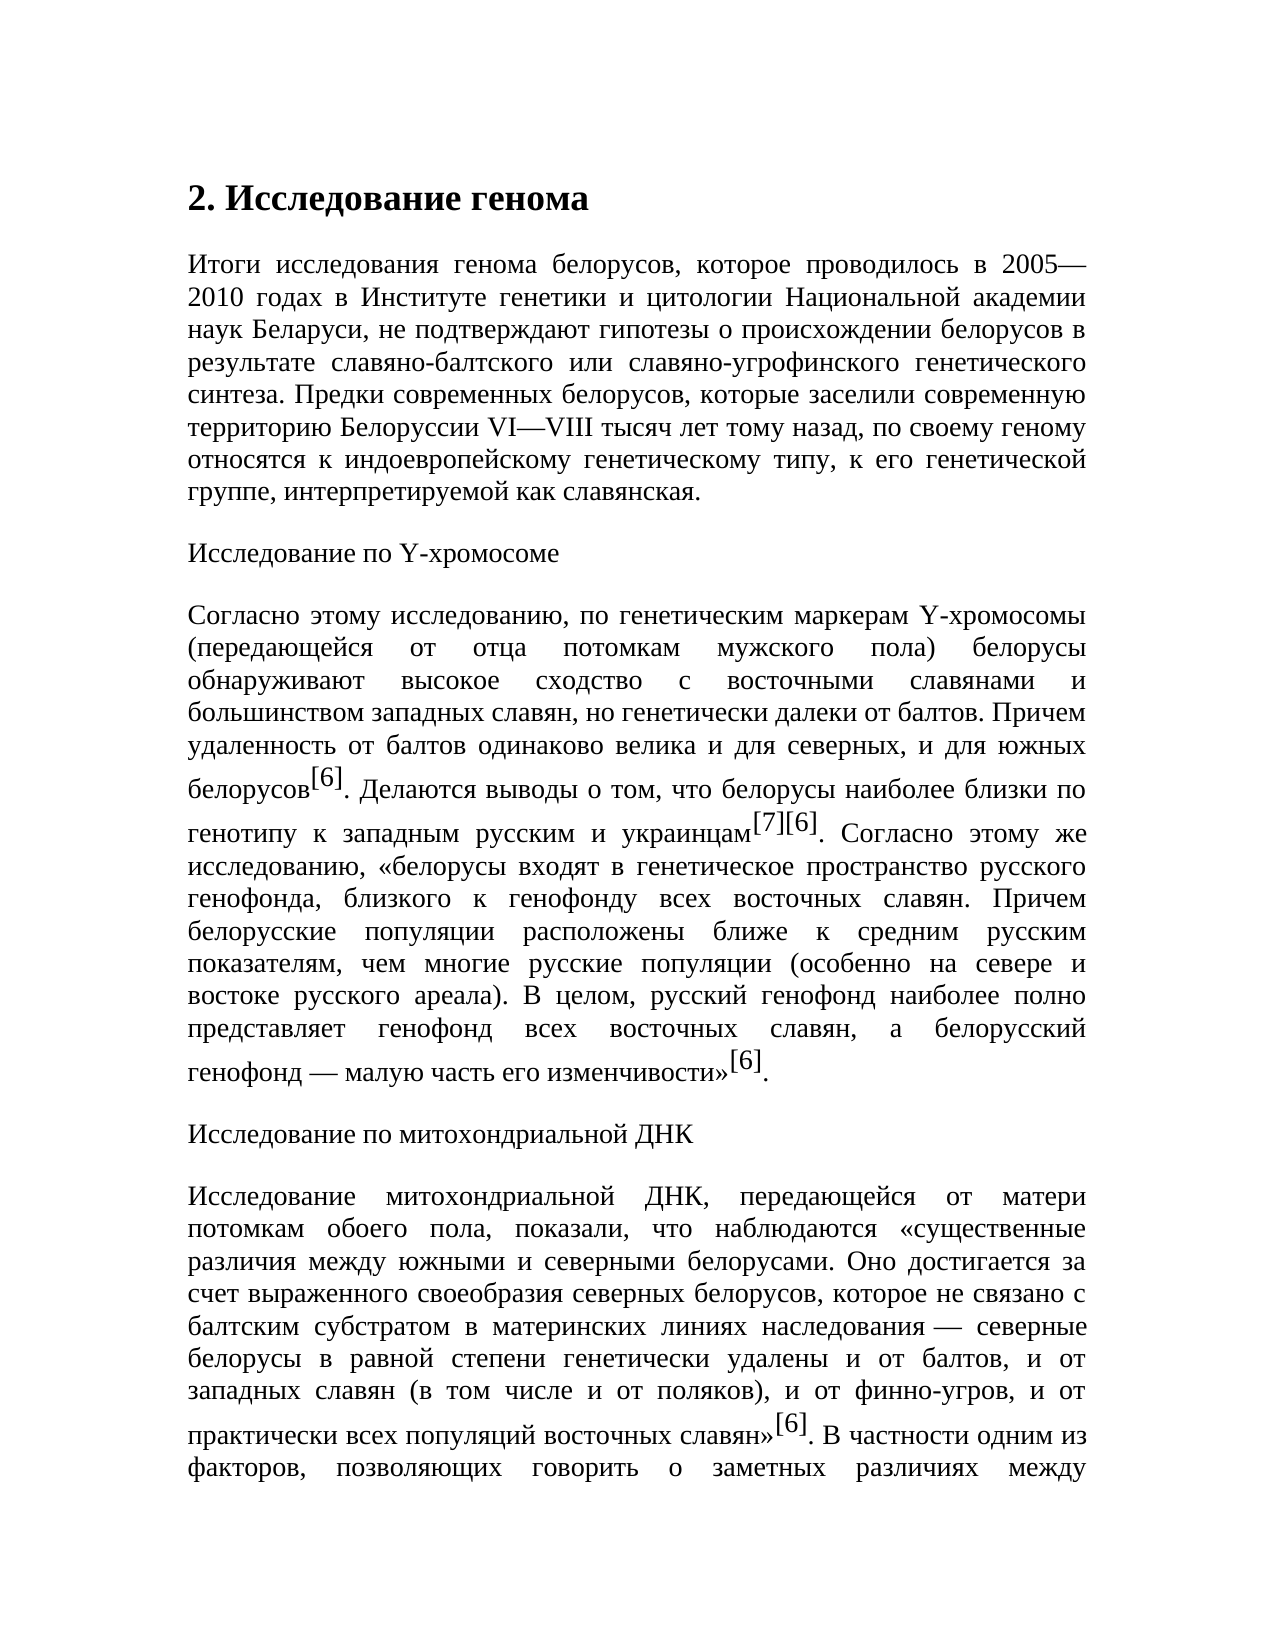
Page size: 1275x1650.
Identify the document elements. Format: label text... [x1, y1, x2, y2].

text Исследование по митохондриальной ДНК [187, 1117, 1087, 1149]
text Исследование по Y-хромосоме [187, 536, 1087, 569]
list 2. Исследование генома [187, 175, 1087, 218]
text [187, 1179, 1087, 1482]
text Согласно этому исследованию, по генетическим маркерам Y-хромосомы (передающейся от отца потомкам мужского пола) белорусы обнаруживают высокое сходство с восточными славянами и большинством западных славян, но генетически далеки от балтов. Причем удаленность от балтов одинаково велика и для северных, и для южных белорусов[6]. Делаются выводы о том, что белорусы наиболее близки по генотипу к западным русским и украинцам[7][6]. Согласно этому же исследованию, «белорусы входят в генетическое пространство русского генофонда, близкого к генофонду всех восточных славян. Причем белорусские популяции расположены ближе к средним русским показателям, чем многие русские популяции (особенно на севере и востоке русского ареала). В целом, русский генофонд наиболее полно представляет генофонд всех восточных славян, а белорусский генофонд — малую часть его изменчивости»[6]. [187, 598, 1087, 1088]
text Итоги исследования генома белорусов, которое проводилось в 2005—2010 годах в Институте генетики и цитологии Национальной академии наук Беларуси, не подтверждают гипотезы о происхождении белорусов в результате славяно-балтского или славяно-угрофинского генетического синтеза. Предки современных белорусов, которые заселили современную территорию Белоруссии VI—VIII тысяч лет тому назад, по своему геному относятся к индоевропейскому генетическому типу, к его генетической группе, интерпретируемой как славянская. [187, 248, 1087, 507]
